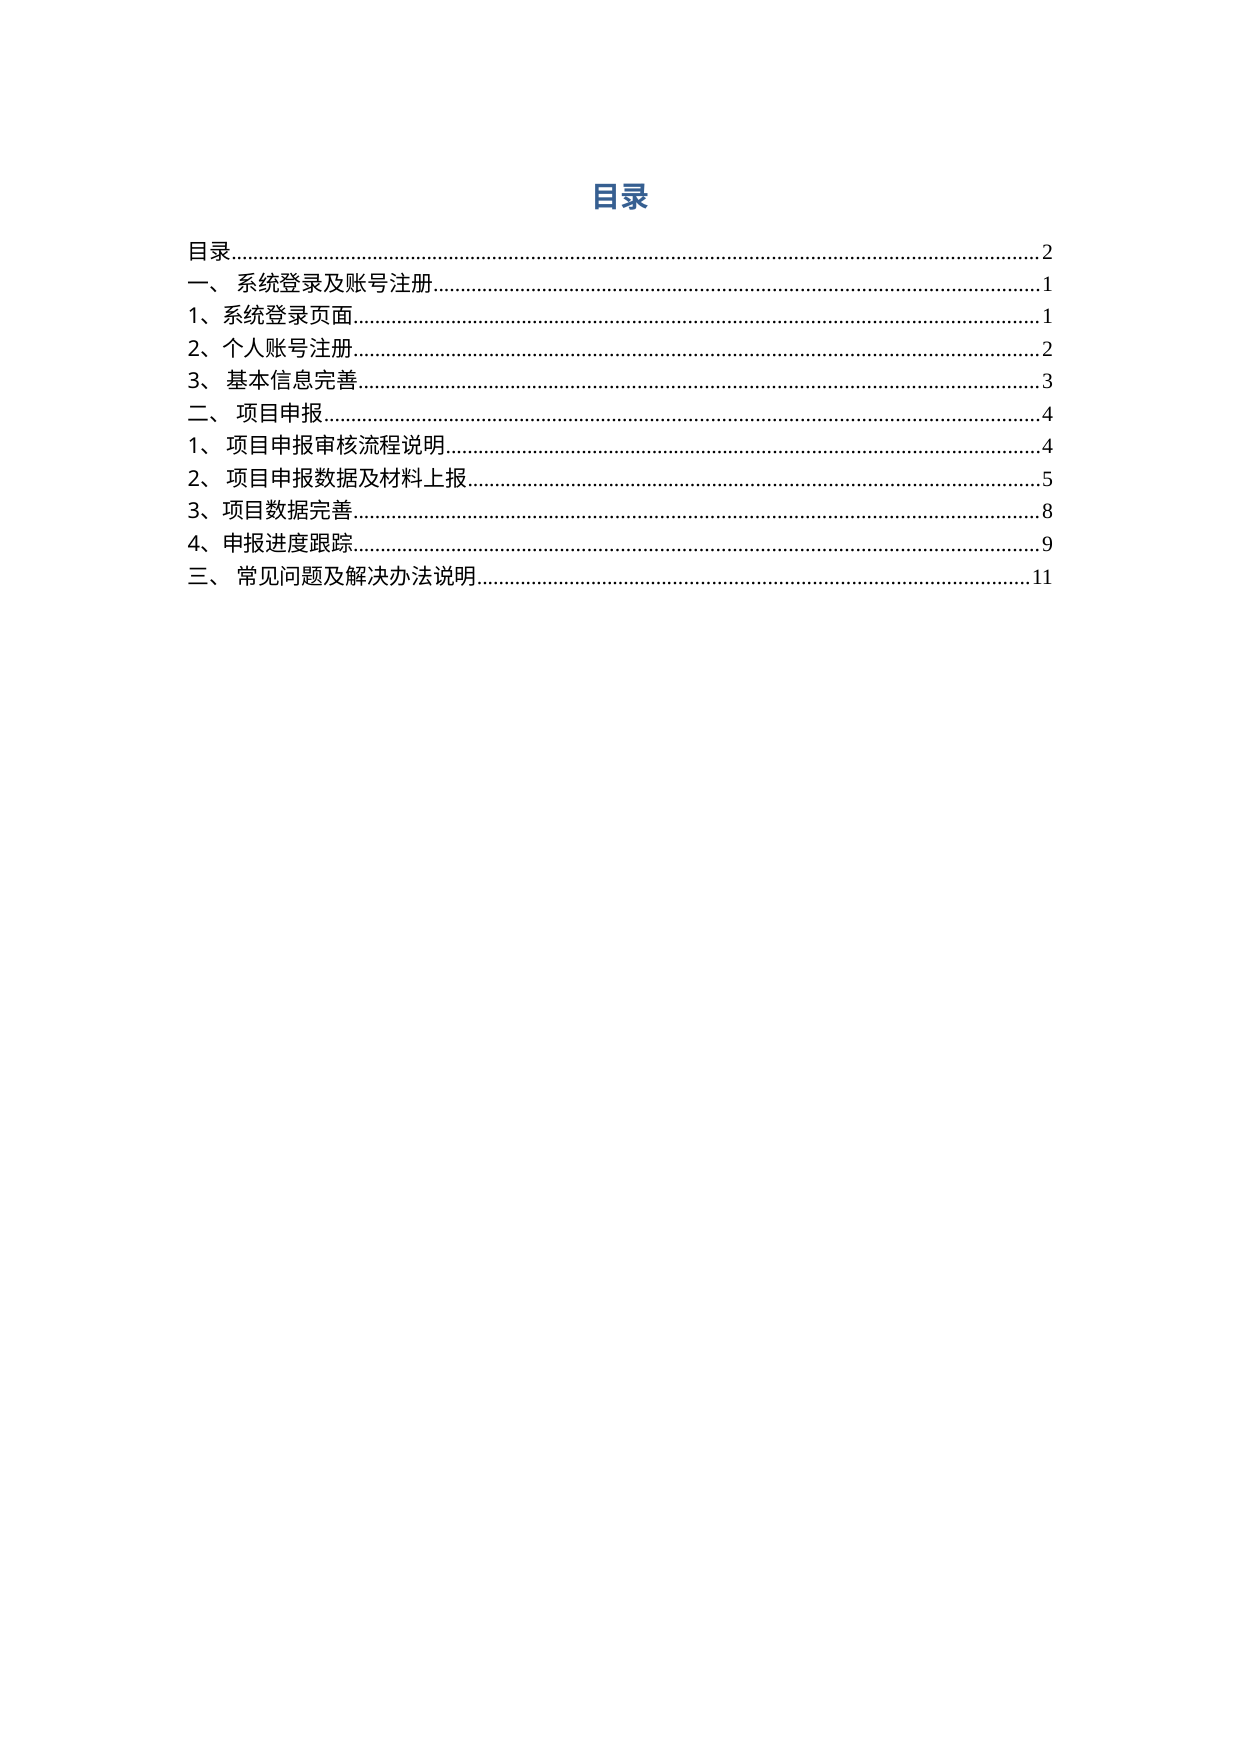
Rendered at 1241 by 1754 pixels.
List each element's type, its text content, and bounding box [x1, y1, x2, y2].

text 三、 常见问题及解决办法说明 11 [187, 558, 1053, 591]
text 目录 2 [187, 233, 1053, 266]
text 一、 系统登录及账号注册 1 [187, 266, 1053, 298]
text 3、 基本信息完善 3 [187, 363, 1053, 396]
text 目录 [187, 162, 1053, 227]
text 二、 项目申报 4 [187, 396, 1053, 428]
text 4、申报进度跟踪 9 [187, 526, 1053, 558]
text 2、个人账号注册 2 [187, 331, 1053, 363]
text 2、 项目申报数据及材料上报 5 [187, 461, 1053, 493]
text 3、项目数据完善 8 [187, 493, 1053, 526]
text 1、 项目申报审核流程说明 4 [187, 428, 1053, 461]
text 1、系统登录页面 1 [187, 298, 1053, 331]
